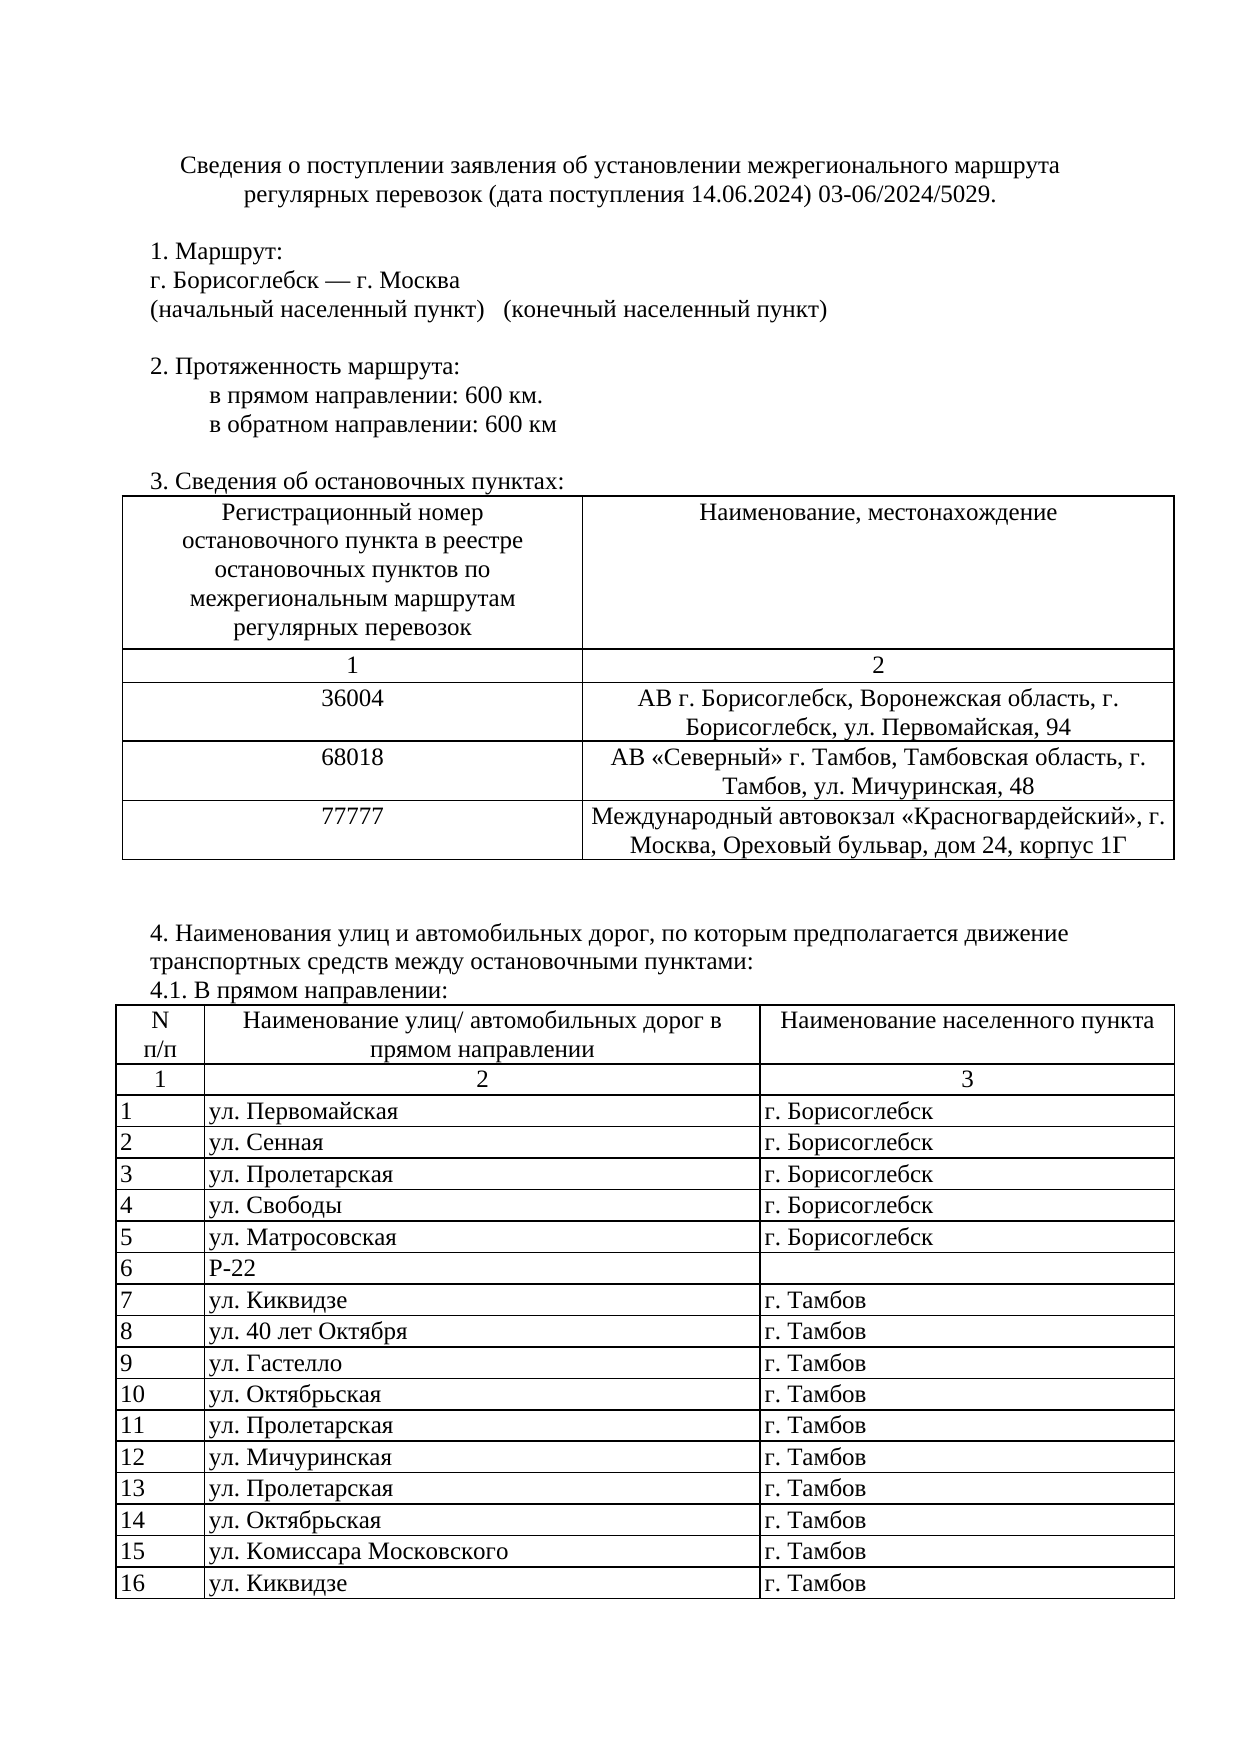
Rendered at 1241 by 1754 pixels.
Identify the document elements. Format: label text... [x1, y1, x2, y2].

table_cell 13 [117, 1473, 204, 1503]
text 1. Маршрут: [150, 236, 1090, 265]
table_cell ул. Комиссара Московского [205, 1536, 759, 1566]
table_cell 3 [117, 1159, 204, 1189]
table_cell 14 [117, 1505, 204, 1535]
text в прямом направлении: 600 км. [150, 380, 1090, 409]
table_cell 5 [117, 1222, 204, 1252]
text 4.1. В прямом направлении: [150, 975, 1090, 1004]
table_cell 15 [117, 1536, 204, 1566]
table_cell ул. Мичуринская [205, 1442, 759, 1472]
table_cell 1 [117, 1065, 204, 1094]
table_cell ул. Киквидзе [205, 1285, 759, 1314]
table_cell г. Тамбов [761, 1442, 1174, 1472]
table_header N п/п [117, 1006, 204, 1063]
table_cell 68018 [123, 742, 582, 799]
table_cell ул. Гастелло [205, 1348, 759, 1377]
table_cell 1 [123, 650, 582, 681]
table_cell г. Борисоглебск [761, 1222, 1174, 1252]
table_cell г. Тамбов [761, 1505, 1174, 1535]
table_cell ул. Свободы [205, 1190, 759, 1220]
table_cell ул. 40 лет Октября [205, 1316, 759, 1346]
table_cell 4 [117, 1190, 204, 1220]
table_cell 12 [117, 1442, 204, 1472]
table_cell 3 [761, 1065, 1174, 1094]
table_cell ул. Сенная [205, 1127, 759, 1157]
table_cell 11 [117, 1411, 204, 1440]
table_cell 1 [117, 1096, 204, 1126]
table_cell г. Тамбов [761, 1348, 1174, 1377]
table_cell 2 [205, 1065, 759, 1094]
table_cell 10 [117, 1379, 204, 1409]
table_cell г. Тамбов [761, 1536, 1174, 1566]
table_cell АВ «Северный» г. Тамбов, Тамбовская область, г. Тамбов, ул. Мичуринская, 48 [583, 742, 1173, 799]
table_cell Международный автовокзал «Красногвардейский», г. Москва, Ореховый бульвар, дом 24, корпус 1Г [583, 801, 1173, 858]
table_cell ул. Октябрьская [205, 1379, 759, 1409]
table_cell [761, 1253, 1174, 1283]
table_cell г. Борисоглебск [761, 1127, 1174, 1157]
table_cell Р-22 [205, 1253, 759, 1283]
table_cell 36004 [123, 683, 582, 740]
table_cell 2 [117, 1127, 204, 1157]
table_header Наименование населенного пункта [761, 1006, 1174, 1063]
table_cell ул. Пролетарская [205, 1411, 759, 1440]
table_cell ул. Пролетарская [205, 1159, 759, 1189]
table_cell г. Тамбов [761, 1316, 1174, 1346]
table_cell г. Борисоглебск [761, 1159, 1174, 1189]
table_cell 16 [117, 1568, 204, 1598]
table_header Регистрационный номер остановочного пункта в реестре остановочных пунктов по межрегиональным маршрутам регулярных перевозок [123, 497, 582, 648]
table_cell ул. Октябрьская [205, 1505, 759, 1535]
table_header Наименование, местонахождение [583, 497, 1173, 648]
table_cell ул. Матросовская [205, 1222, 759, 1252]
table_cell 7 [117, 1285, 204, 1314]
table_cell г. Тамбов [761, 1411, 1174, 1440]
text г. Борисоглебск — г. Москва [150, 265, 1090, 294]
text 4. Наименования улиц и автомобильных дорог, по которым предполагается движение транспортных средств между остановочными пунктами: [150, 918, 1090, 975]
table_cell 9 [117, 1348, 204, 1377]
table_cell 6 [117, 1253, 204, 1283]
text 2. Протяженность маршрута: [150, 351, 1090, 380]
table_cell ул. Киквидзе [205, 1568, 759, 1598]
table_cell г. Борисоглебск [761, 1190, 1174, 1220]
table_cell г. Тамбов [761, 1285, 1174, 1314]
table_cell АВ г. Борисоглебск, Воронежская область, г. Борисоглебск, ул. Первомайская, 94 [583, 683, 1173, 740]
text 3. Сведения об остановочных пунктах: [150, 466, 1090, 495]
table_cell г. Борисоглебск [761, 1096, 1174, 1126]
table_cell г. Тамбов [761, 1379, 1174, 1409]
table_cell ул. Первомайская [205, 1096, 759, 1126]
text Сведения о поступлении заявления об установлении межрегионального маршрута регулярных перевозок (дата поступления 14.06.2024) 03-06/2024/5029. [150, 150, 1090, 207]
table_cell 8 [117, 1316, 204, 1346]
table_cell ул. Пролетарская [205, 1473, 759, 1503]
table_cell 2 [583, 650, 1173, 681]
text в обратном направлении: 600 км [150, 409, 1090, 437]
table_cell 77777 [123, 801, 582, 858]
table_cell г. Тамбов [761, 1473, 1174, 1503]
table_header Наименование улиц/ автомобильных дорог в прямом направлении [205, 1006, 759, 1063]
table_cell г. Тамбов [761, 1568, 1174, 1598]
text (начальный населенный пункт) (конечный населенный пункт) [150, 294, 1090, 322]
